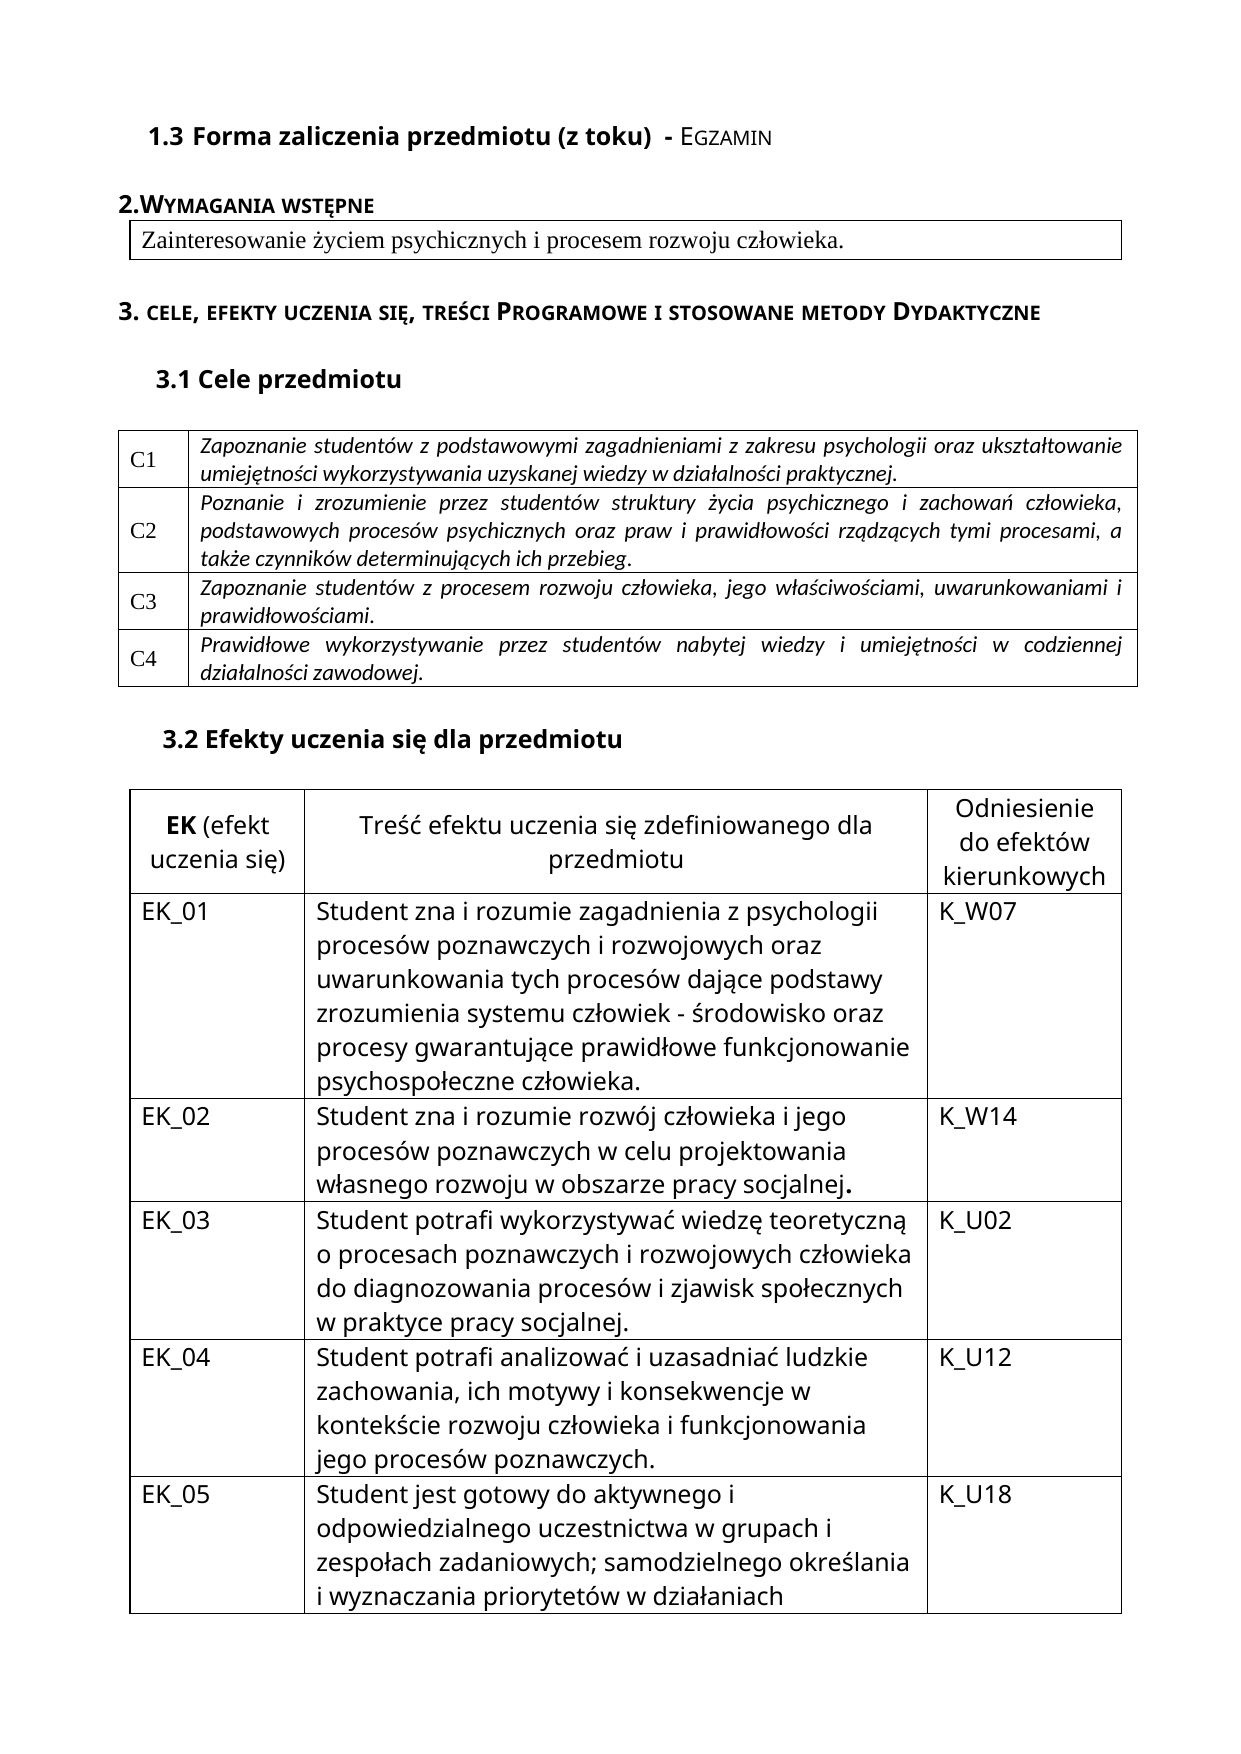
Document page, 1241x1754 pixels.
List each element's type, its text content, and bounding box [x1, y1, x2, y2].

text 2.Wymagania wstępne [118, 186, 1122, 220]
text 3.2 Efekty uczenia się dla przedmiotu [162, 721, 1122, 755]
table_cell Prawidłowe wykorzystywanie przez studentów nabytej wiedzy i umiejętności w codziennej działalności zawodowej. [189, 630, 1137, 686]
text 1.3 Forma zaliczenia przedmiotu (z toku) - Egzamin [148, 118, 1122, 152]
table_header Zapoznanie studentów z podstawowymi zagadnieniami z zakresu psychologii oraz ukształtowanie umiejętności wykorzystywania uzyskanej wiedzy w działalności praktycznej. [189, 431, 1137, 487]
table_cell Zapoznanie studentów z procesem rozwoju człowieka, jego właściwościami, uwarunkowaniami i prawidłowościami. [189, 573, 1137, 629]
table_header C1 [119, 431, 188, 487]
table_cell C3 [119, 573, 188, 629]
table_cell Student potrafi analizować i uzasadniać ludzkie zachowania, ich motywy i konsekwencje w kontekście rozwoju człowieka i funkcjonowania jego procesów poznawczych. [305, 1340, 927, 1476]
text 3.1 Cele przedmiotu [156, 362, 1122, 396]
table_cell EK_02 [131, 1099, 304, 1201]
table_header EK (efekt uczenia się) [131, 790, 304, 893]
table_cell K_W14 [928, 1099, 1121, 1201]
text 3. cele, efekty uczenia się, treści Programowe i stosowane metody Dydaktyczne [118, 293, 1122, 328]
table_header Treść efektu uczenia się zdefiniowanego dla przedmiotu [305, 790, 927, 893]
table_header Zainteresowanie życiem psychicznych i procesem rozwoju człowieka. [131, 221, 1121, 258]
table_cell K_U12 [928, 1340, 1121, 1476]
table_cell EK_05 [131, 1477, 304, 1613]
table_cell K_U02 [928, 1202, 1121, 1338]
table_cell K_U18 [928, 1477, 1121, 1613]
table_cell Student zna i rozumie rozwój człowieka i jego procesów poznawczych w celu projektowania własnego rozwoju w obszarze pracy socjalnej. [305, 1099, 927, 1201]
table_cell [305, 1477, 927, 1613]
table_cell C4 [119, 630, 188, 686]
table_cell EK_03 [131, 1202, 304, 1338]
table_header Odniesienie do efektów kierunkowych [928, 790, 1121, 893]
table_cell K_W07 [928, 894, 1121, 1098]
table_cell EK_01 [131, 894, 304, 1098]
table_cell Poznanie i zrozumienie przez studentów struktury życia psychicznego i zachowań człowieka, podstawowych procesów psychicznych oraz praw i prawidłowości rządzących tymi procesami, a także czynników determinujących ich przebieg. [189, 488, 1137, 572]
table_cell C2 [119, 488, 188, 572]
table_cell Student potrafi wykorzystywać wiedzę teoretyczną o procesach poznawczych i rozwojowych człowieka do diagnozowania procesów i zjawisk społecznych w praktyce pracy socjalnej. [305, 1202, 927, 1338]
table_cell EK_04 [131, 1340, 304, 1476]
table_cell Student zna i rozumie zagadnienia z psychologii procesów poznawczych i rozwojowych oraz uwarunkowania tych procesów dające podstawy zrozumienia systemu człowiek - środowisko oraz procesy gwarantujące prawidłowe funkcjonowanie psychospołeczne człowieka. [305, 894, 927, 1098]
